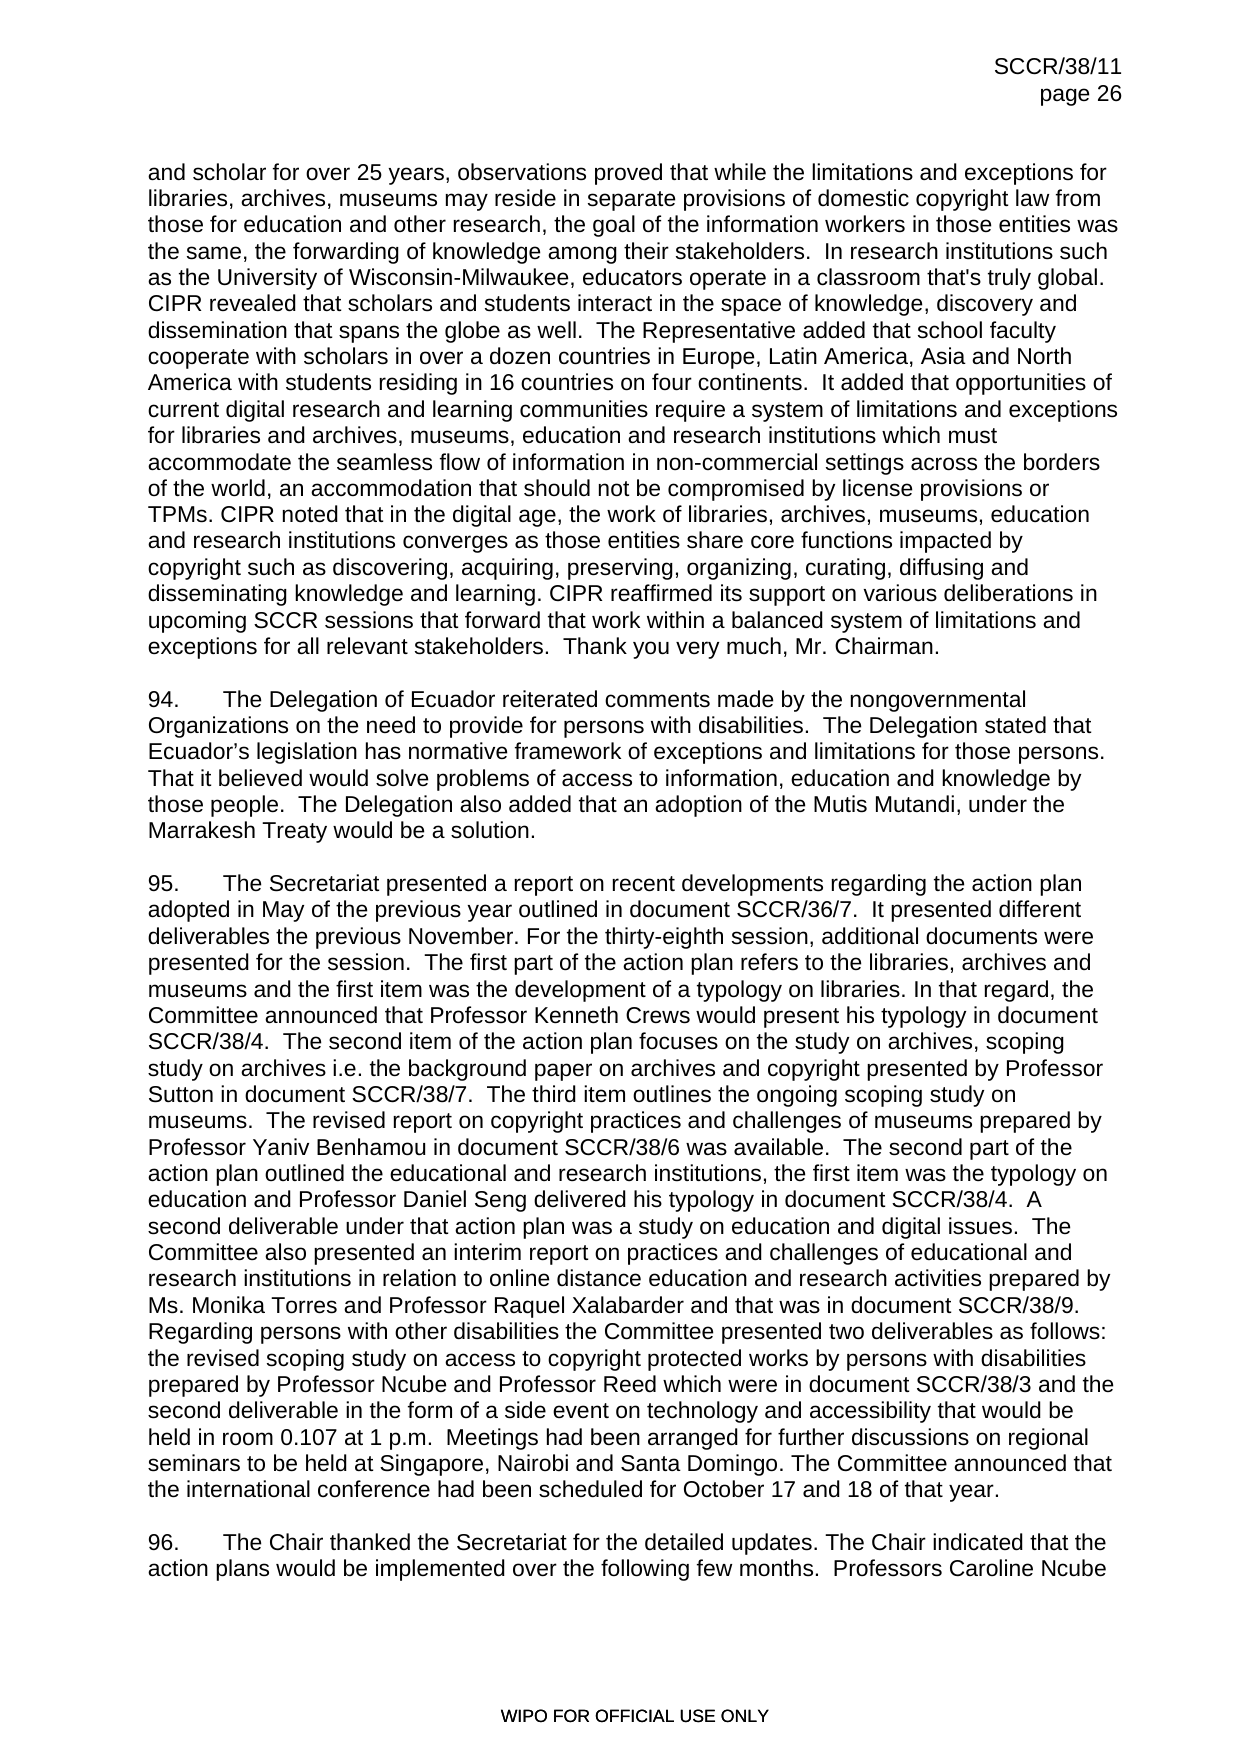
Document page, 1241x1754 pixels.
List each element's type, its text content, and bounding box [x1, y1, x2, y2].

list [148, 1529, 1122, 1582]
list cooperate with scholars in over a dozen countries in Europe, Latin America, Asia and North America with students residing in 16 countries on four continents. It added that opportunities of current digital research and learning communities require a system of limitations and exceptions for libraries and archives, museums, education and research institutions which must accommodate the seamless flow of information in non-commercial settings across the borders of the world, an accommodation that should not be compromised by license provisions or TPMs. CIPR noted that in the digital age, the work of libraries, archives, museums, education and research institutions converges as those entities share core functions impacted by copyright such as discovering, acquiring, preserving, organizing, curating, diffusing and disseminating knowledge and learning. CIPR reaffirmed its support on various deliberations in upcoming SCCR sessions that forward that work within a balanced system of limitations and exceptions for all relevant stakeholders. Thank you very much, Mr. Chairman. [148, 343, 1122, 659]
list The Delegation of Ecuador reiterated comments made by the nongovernmental Organizations on the need to provide for persons with disabilities. The Delegation stated that Ecuador’s legislation has normative framework of exceptions and limitations for those persons. That it believed would solve problems of access to information, education and knowledge by those people. The Delegation also added that an adoption of the Mutis Mutandi, under the Marrakesh Treaty would be a solution. [148, 686, 1122, 844]
list The Secretariat presented a report on recent developments regarding the action plan adopted in May of the previous year outlined in document SCCR/36/7. It presented different deliverables the previous November. For the thirty-eighth session, additional documents were presented for the session. The first part of the action plan refers to the libraries, archives and museums and the first item was the development of a typology on libraries. In that regard, the Committee announced that Professor Kenneth Crews would present his typology in document SCCR/38/4. The second item of the action plan focuses on the study on archives, scoping study on archives i.e. the background paper on archives and copyright presented by Professor Sutton in document SCCR/38/7. The third item outlines the ongoing scoping study on museums. The revised report on copyright practices and challenges of museums prepared by Professor Yaniv Benhamou in document SCCR/38/6 was available. The second part of the action plan outlined the educational and research institutions, the first item was the typology on education and Professor Daniel Seng delivered his typology in document SCCR/38/4. A second deliverable under that action plan was a study on education and digital issues. The Committee also presented an interim report on practices and challenges of educational and research institutions in relation to online distance education and research activities prepared by Ms. Monika Torres and Professor Raquel Xalabarder and that was in document SCCR/38/9. Regarding persons with other disabilities the Committee presented two deliverables as follows: the revised scoping study on access to copyright protected works by persons with disabilities prepared by Professor Ncube and Professor Reed which were in document SCCR/38/3 and the second deliverable in the form of a side event on technology and accessibility that would be held in room 0.107 at 1 p.m. Meetings had been arranged for further discussions on regional seminars to be held at Singapore, Nairobi and Santa Domingo. The Committee announced that the international conference had been scheduled for October 17 and 18 of that year. [148, 870, 1122, 1503]
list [148, 158, 1122, 343]
